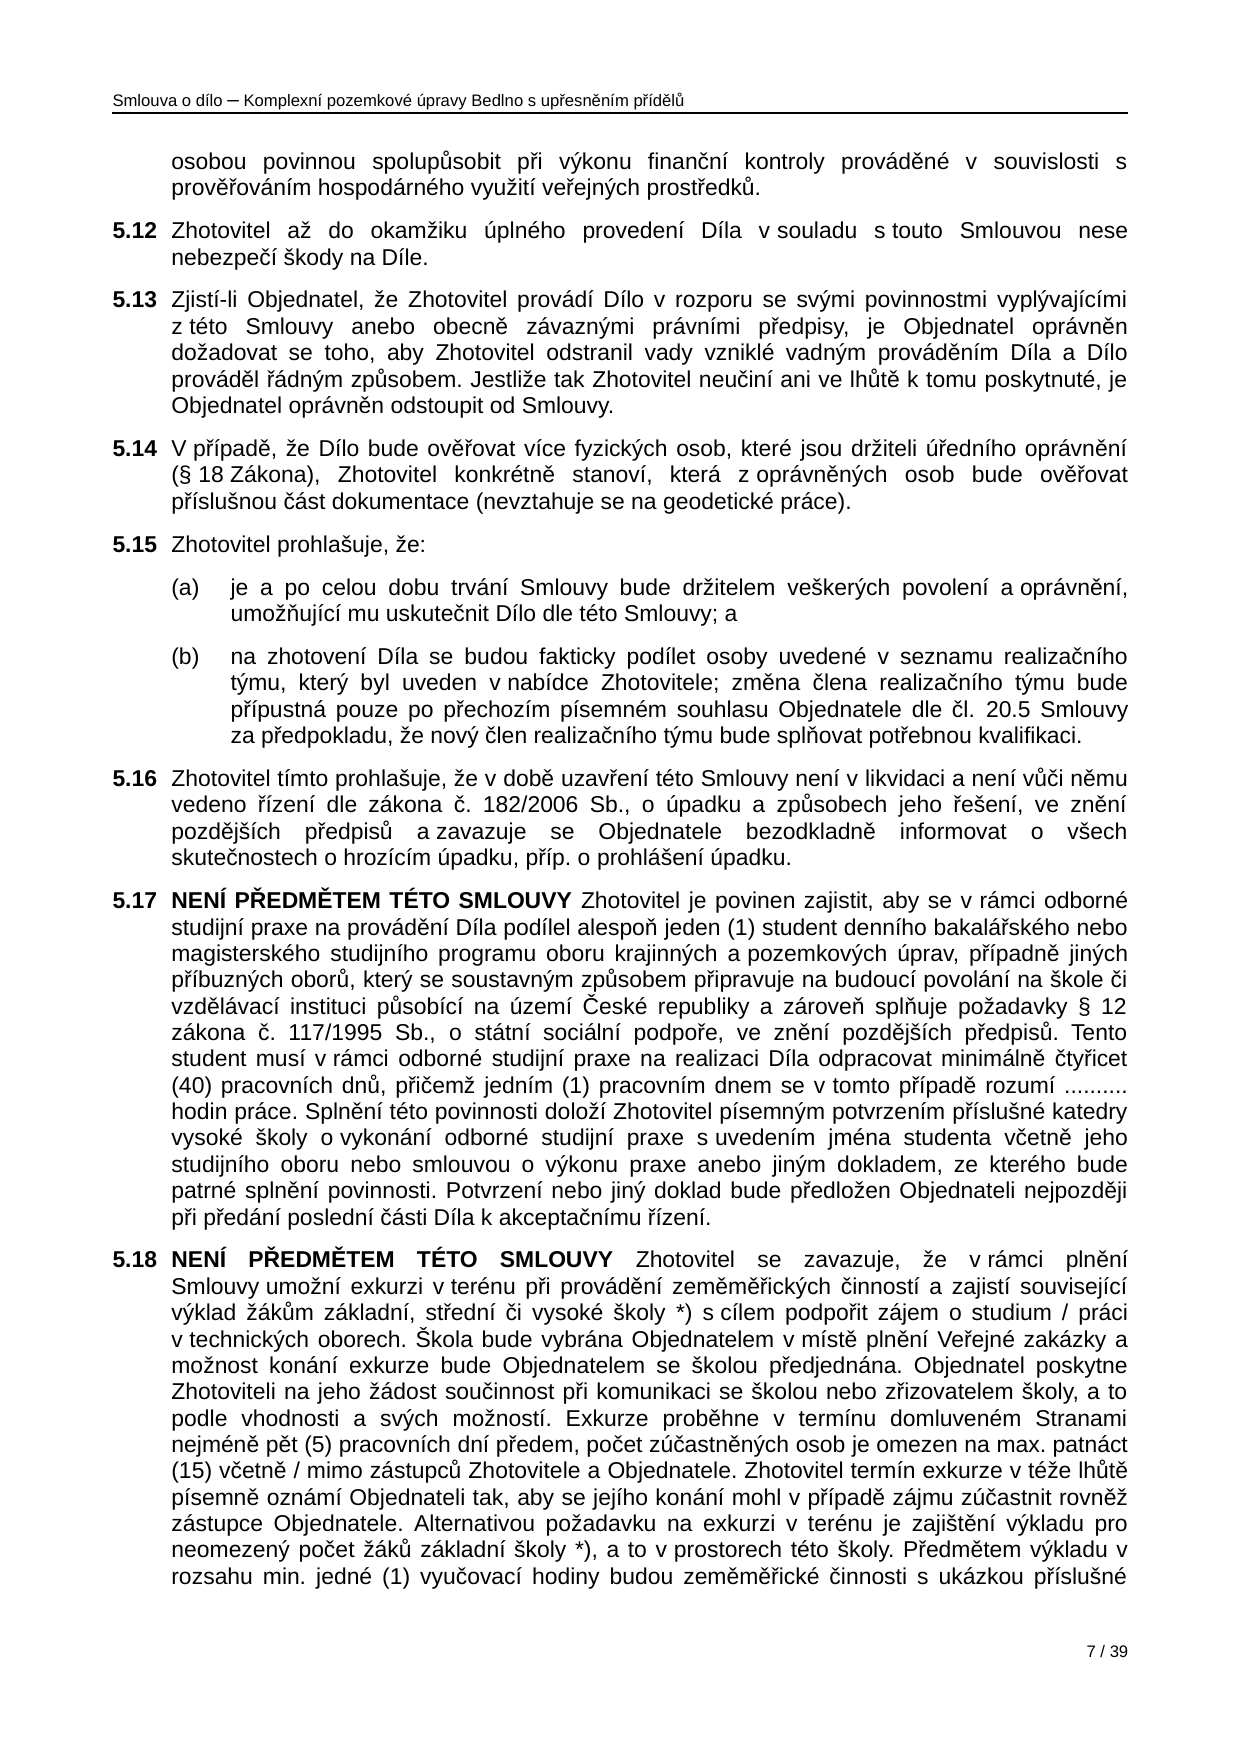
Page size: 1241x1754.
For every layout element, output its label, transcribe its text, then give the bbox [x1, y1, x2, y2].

text Zhotovitel prohlašuje, že: [112, 531, 1128, 557]
text V případě, že Dílo bude ověřovat více fyzických osob, které jsou držiteli úředního oprávnění (§ 18 Zákona), Zhotovitel konkrétně stanoví, která z oprávněných osob bude ověřovat příslušnou část dokumentace (nevztahuje se na geodetické práce). [112, 435, 1128, 514]
list je a po celou dobu trvání Smlouvy bude držitelem veškerých povolení a oprávnění, umožňující mu uskutečnit Dílo dle této Smlouvy; a [171, 574, 1128, 626]
text NENÍ PŘEDMĚTEM TÉTO SMLOUVY Zhotovitel je povinen zajistit, aby se v rámci odborné studijní praxe na provádění Díla podílel alespoň jeden (1) student denního bakalářského nebo magisterského studijního programu oboru krajinných a pozemkových úprav, případně jiných příbuzných oborů, který se soustavným způsobem připravuje na budoucí povolání na škole či vzdělávací instituci působící na území České republiky a zároveň splňuje požadavky § 12 zákona č. 117/1995 Sb., o státní sociální podpoře, ve znění pozdějších předpisů. Tento student musí v rámci odborné studijní praxe na realizaci Díla odpracovat minimálně čtyřicet (40) pracovních dnů, přičemž jedním (1) pracovním dnem se v tomto případě rozumí .......... hodin práce. Splnění této povinnosti doloží Zhotovitel písemným potvrzením příslušné katedry vysoké školy o vykonání odborné studijní praxe s uvedením jména studenta včetně jeho studijního oboru nebo smlouvou o výkonu praxe anebo jiným dokladem, ze kterého bude patrné splnění povinnosti. Potvrzení nebo jiný doklad bude předložen Objednateli nejpozději při předání poslední části Díla k akceptačnímu řízení. [112, 887, 1128, 1230]
list na zhotovení Díla se budou fakticky podílet osoby uvedené v seznamu realizačního týmu, který byl uveden v nabídce Zhotovitele; změna člena realizačního týmu bude přípustná pouze po přechozím písemném souhlasu Objednatele dle čl. 20.5 Smlouvy za předpokladu, že nový člen realizačního týmu bude splňovat potřebnou kvalifikaci. [171, 643, 1128, 748]
text Zhotovitel až do okamžiku úplného provedení Díla v souladu s touto Smlouvou nese nebezpečí škody na Díle. [112, 217, 1128, 270]
text Zjistí-li Objednatel, že Zhotovitel provádí Dílo v rozporu se svými povinnostmi vyplývajícími z této Smlouvy anebo obecně závaznými právními předpisy, je Objednatel oprávněn dožadovat se toho, aby Zhotovitel odstranil vady vzniklé vadným prováděním Díla a Dílo prováděl řádným způsobem. Jestliže tak Zhotovitel neučiní ani ve lhůtě k tomu poskytnuté, je Objednatel oprávněn odstoupit od Smlouvy. [112, 286, 1128, 418]
text Zhotovitel tímto prohlašuje, že v době uzavření této Smlouvy není v likvidaci a není vůči němu vedeno řízení dle zákona č. 182/2006 Sb., o úpadku a způsobech jeho řešení, ve znění pozdějších předpisů a zavazuje se Objednatele bezodkladně informovat o všech skutečnostech o hrozícím úpadku, příp. o prohlášení úpadku. [112, 765, 1128, 871]
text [112, 148, 1128, 200]
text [112, 1246, 1128, 1589]
